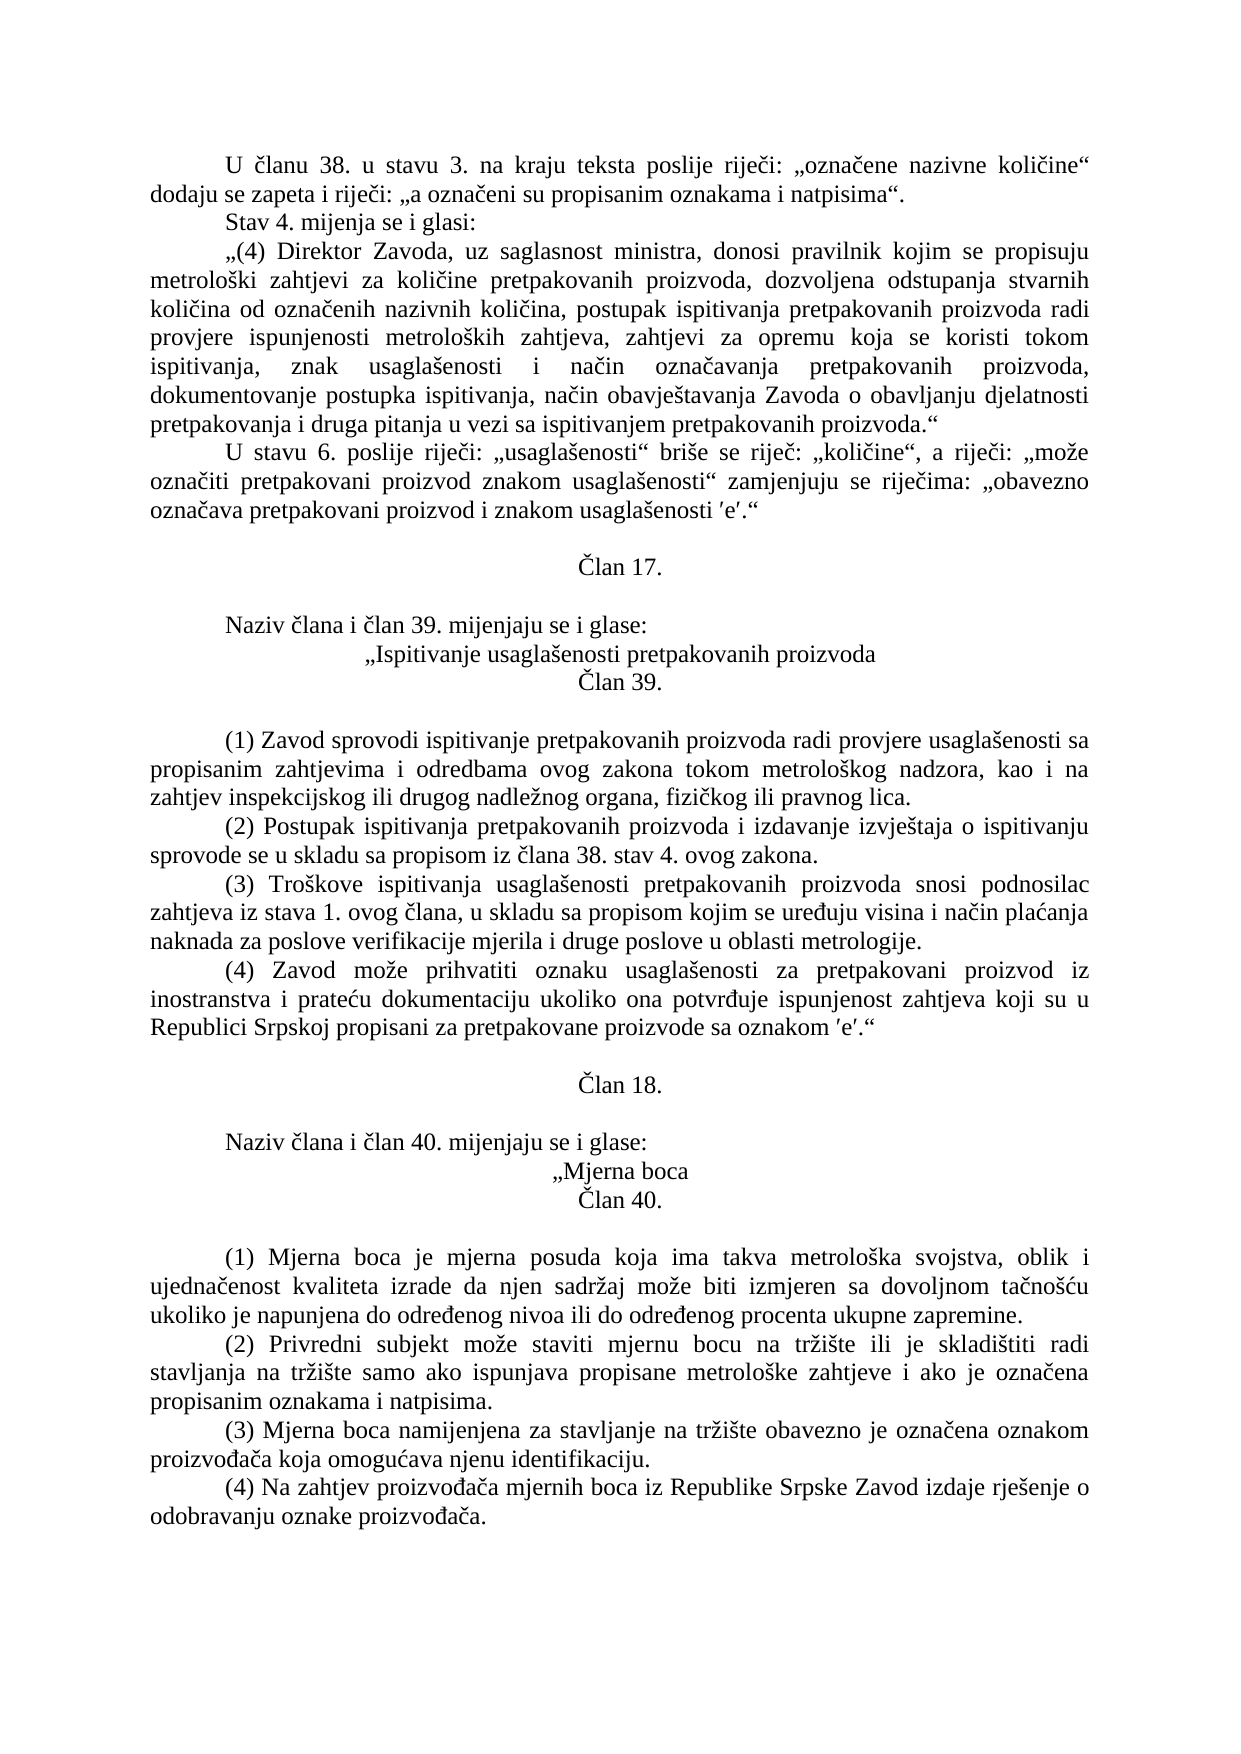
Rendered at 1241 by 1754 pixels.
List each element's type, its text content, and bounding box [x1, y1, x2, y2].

text Član 17. [150, 552, 1090, 581]
text (3) Mjerna boca namijenjena za stavljanje na tržište obavezno je označena oznakom proizvođača koja omogućava njenu identifikaciju. [150, 1415, 1090, 1472]
text U članu 38. u stavu 3. na kraju teksta poslije riječi: „označene nazivne količine“ dodaju se zapeta i riječi: „a označeni su propisanim oznakama i natpisima“. [150, 150, 1090, 207]
text Naziv člana i član 40. mijenjaju se i glase: [150, 1127, 1090, 1156]
text (2) Postupak ispitivanja pretpakovanih proizvoda i izdavanje izvještaja o ispitivanju sprovode se u skladu sa propisom iz člana 38. stav 4. ovog zakona. [150, 811, 1090, 869]
text Član 39. [150, 667, 1090, 696]
text „(4) Direktor Zavoda, uz saglasnost ministra, donosi pravilnik kojim se propisuju metrološki zahtjevi za količine pretpakovanih proizvoda, dozvoljena odstupanja stvarnih količina od označenih nazivnih količina, postupak ispitivanja pretpakovanih proizvoda radi provjere ispunjenosti metroloških zahtjeva, zahtjevi za opremu koja se koristi tokom ispitivanja, znak usaglašenosti i način označavanja pretpakovanih proizvoda, dokumentovanje postupka ispitivanja, način obavještavanja Zavoda o obavljanju djelatnosti pretpakovanja i druga pitanja u vezi sa ispitivanjem pretpakovanih proizvoda.“ [150, 236, 1090, 437]
text (2) Privredni subjekt može staviti mjernu bocu na tržište ili je skladištiti radi stavljanja na tržište samo ako ispunjava propisane metrološke zahtjeve i ako je označena propisanim oznakama i natpisima. [150, 1329, 1090, 1415]
text (1) Zavod sprovodi ispitivanje pretpakovanih proizvoda radi provjere usaglašenosti sa propisanim zahtjevima i odredbama ovog zakona tokom metrološkog nadzora, kao i na zahtjev inspekcijskog ili drugog nadležnog organa, fizičkog ili pravnog lica. [150, 725, 1090, 811]
text (4) Na zahtjev proizvođača mjernih boca iz Republike Srpske Zavod izdaje rješenje o odobravanju oznake proizvođača. [150, 1472, 1090, 1530]
text (3) Troškove ispitivanja usaglašenosti pretpakovanih proizvoda snosi podnosilac zahtjeva iz stava 1. ovog člana, u skladu sa propisom kojim se uređuju visina i način plaćanja naknada za poslove verifikacije mjerila i druge poslove u oblasti metrologije. [150, 869, 1090, 955]
text U stavu 6. poslije riječi: „usaglašenosti“ briše se riječ: „količine“, a riječi: „može označiti pretpakovani proizvod znakom usaglašenosti“ zamjenjuju se riječima: „obavezno označava pretpakovani proizvod i znakom usaglašenosti ′e′.“ [150, 437, 1090, 524]
text Član 18. [150, 1070, 1090, 1099]
text (1) Mjerna boca je mjerna posuda koja ima takva metrološka svojstva, oblik i ujednačenost kvaliteta izrade da njen sadržaj može biti izmjeren sa dovoljnom tačnošću ukoliko je napunjena do određenog nivoa ili do određenog procenta ukupne zapremine. [150, 1242, 1090, 1329]
text Stav 4. mijenja se i glasi: [150, 207, 1090, 236]
text (4) Zavod može prihvatiti oznaku usaglašenosti za pretpakovani proizvod iz inostranstva i prateću dokumentaciju ukoliko ona potvrđuje ispunjenost zahtjeva koji su u Republici Srpskoj propisani za pretpakovane proizvode sa oznakom ′e′.“ [150, 955, 1090, 1041]
text Član 40. [150, 1185, 1090, 1214]
text „Mjerna boca [150, 1156, 1090, 1185]
text „Ispitivanje usaglašenosti pretpakovanih proizvoda [150, 639, 1090, 667]
text Naziv člana i član 39. mijenjaju se i glase: [150, 610, 1090, 639]
